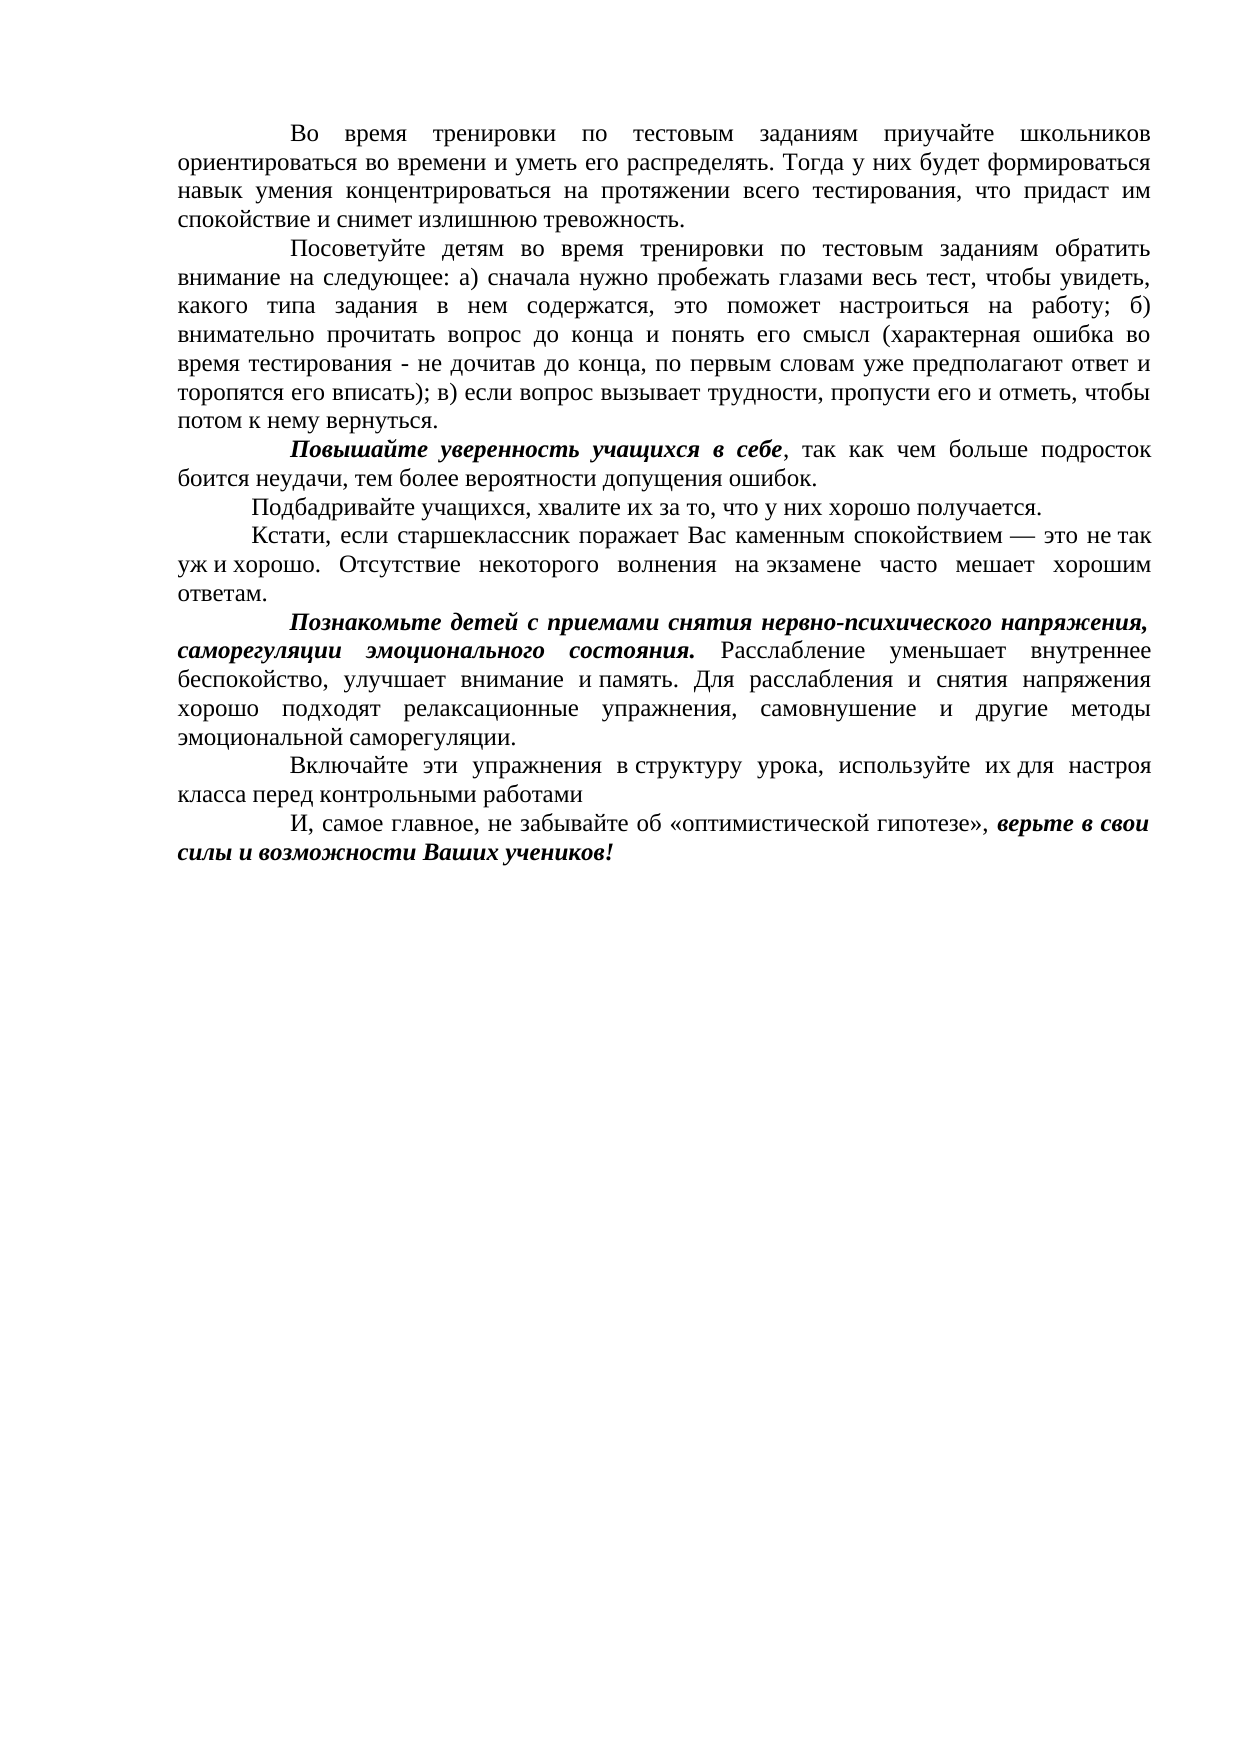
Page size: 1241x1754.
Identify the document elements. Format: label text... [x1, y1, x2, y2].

text Во время тренировки по тестовым заданиям приучайте школьников ориентироваться во времени и уметь его распределять. Тогда у них будет формироваться навык умения концентрироваться на протяжении всего тестирования, что придаст им спокойствие и снимет излишнюю тревожность. [177, 118, 1152, 233]
text Включайте эти упражнения в структуру урока, используйте их для настроя класса перед контрольными работами [177, 751, 1152, 808]
text Подбадривайте учащихся, хвалите их за то, что у них хорошо получается. [177, 492, 1152, 521]
text Кстати, если старшеклассник поражает Вас каменным спокойствием — это не так уж и хорошо. Отсутствие некоторого волнения на экзамене часто мешает хорошим ответам. [177, 521, 1152, 607]
text Посоветуйте детям во время тренировки по тестовым заданиям обратить внимание на следующее: а) сначала нужно пробежать глазами весь тест, чтобы увидеть, какого типа задания в нем содержатся, это поможет настроиться на работу; б) внимательно прочитать вопрос до конца и понять его смысл (характерная ошибка во время тестирования - не дочитав до конца, по первым словам уже предполагают ответ и торопятся его вписать); в) если вопрос вызывает трудности, пропусти его и отметь, чтобы потом к нему вернуться. [177, 233, 1152, 434]
text Повышайте уверенность учащихся в себе, так как чем больше подросток боится неудачи, тем более вероятности допущения ошибок. [177, 434, 1152, 492]
text Познакомьте детей с приемами снятия нервно-психического напряжения, саморегуляции эмоционального состояния. Расслабление уменьшает внутреннее беспокойство, улучшает внимание и память. Для расслабления и снятия напряжения хорошо подходят релаксационные упражнения, самовнушение и другие методы эмоциональной саморегуляции. [177, 607, 1152, 751]
text И, самое главное, не забывайте об «оптимистической гипотезе», верьте в свои силы и возможности Ваших учеников! [177, 808, 1152, 866]
